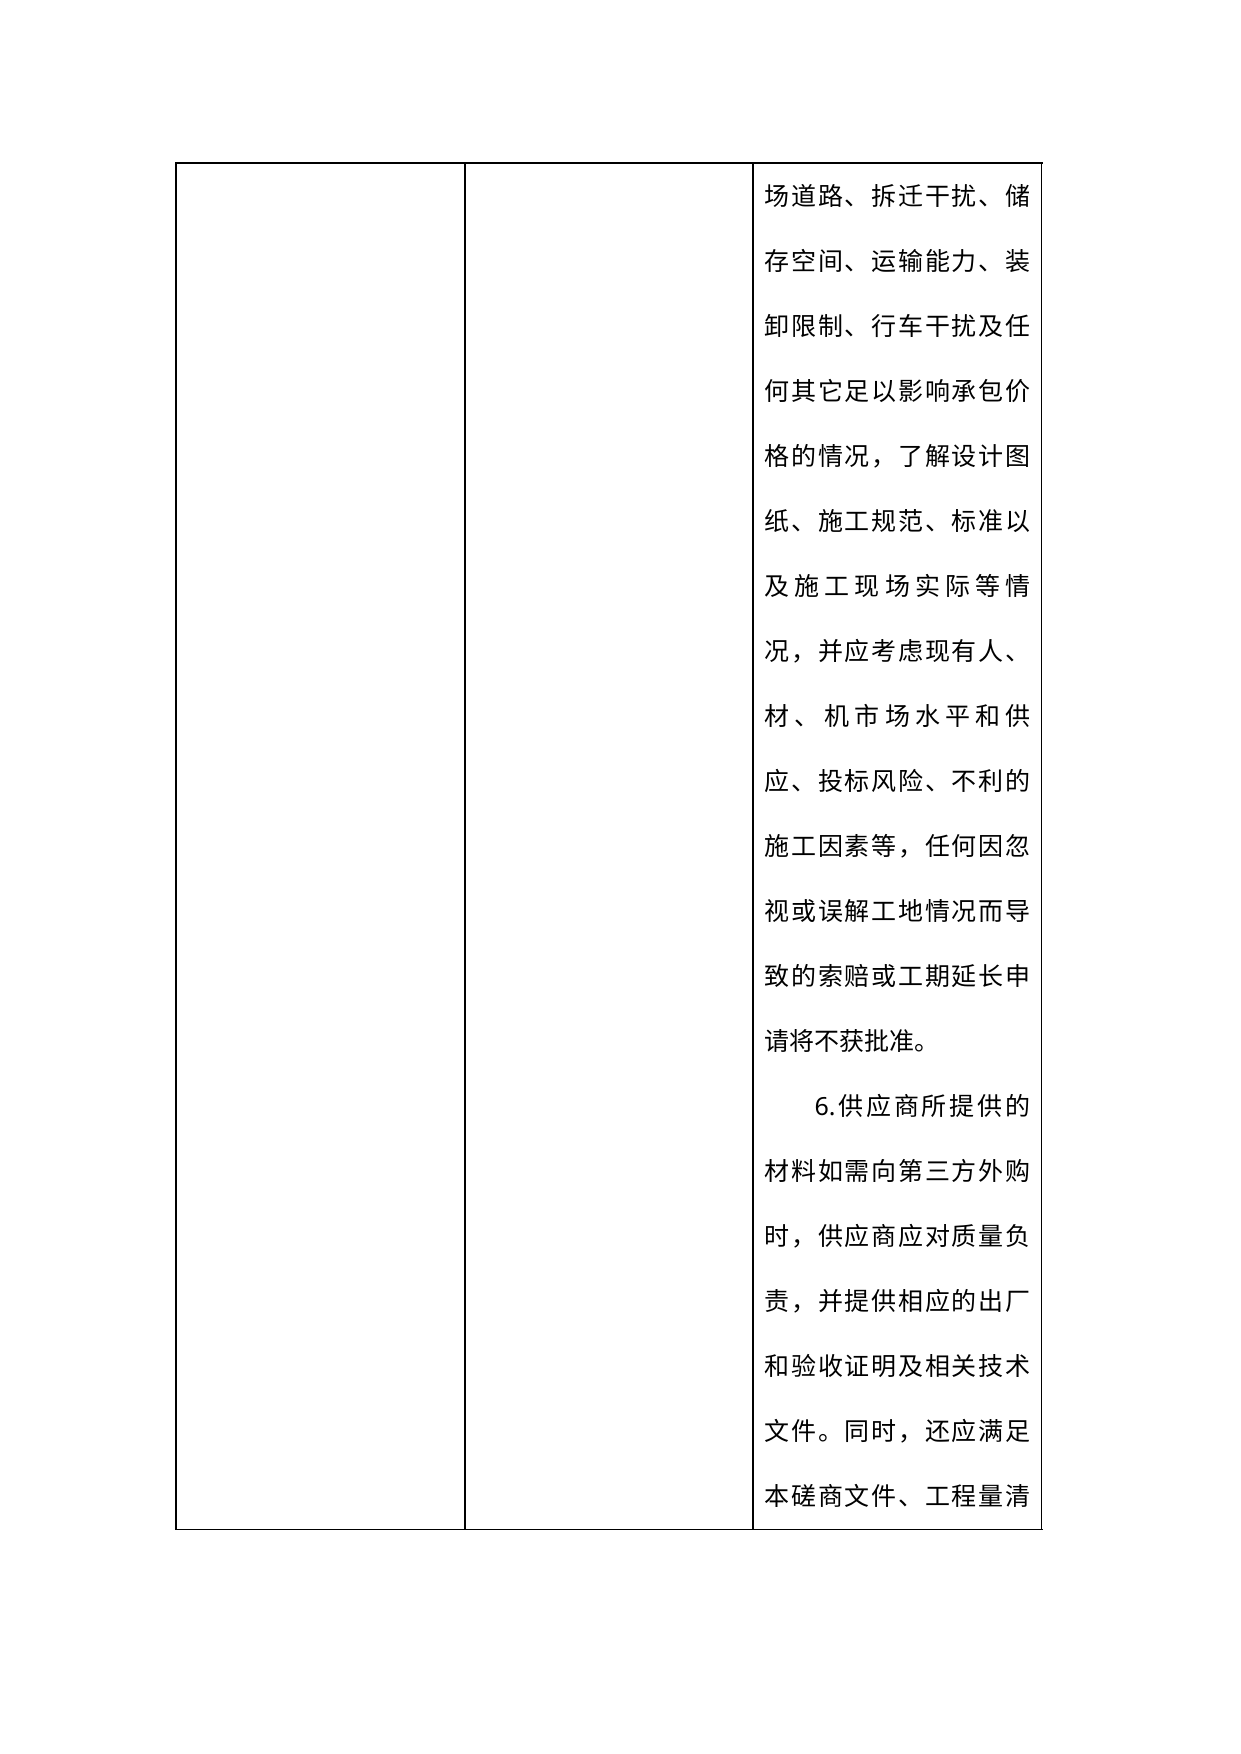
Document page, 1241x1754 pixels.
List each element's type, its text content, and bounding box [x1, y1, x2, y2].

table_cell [754, 164, 1041, 1528]
table_cell [466, 164, 752, 1528]
table_cell 1 [177, 164, 464, 1528]
